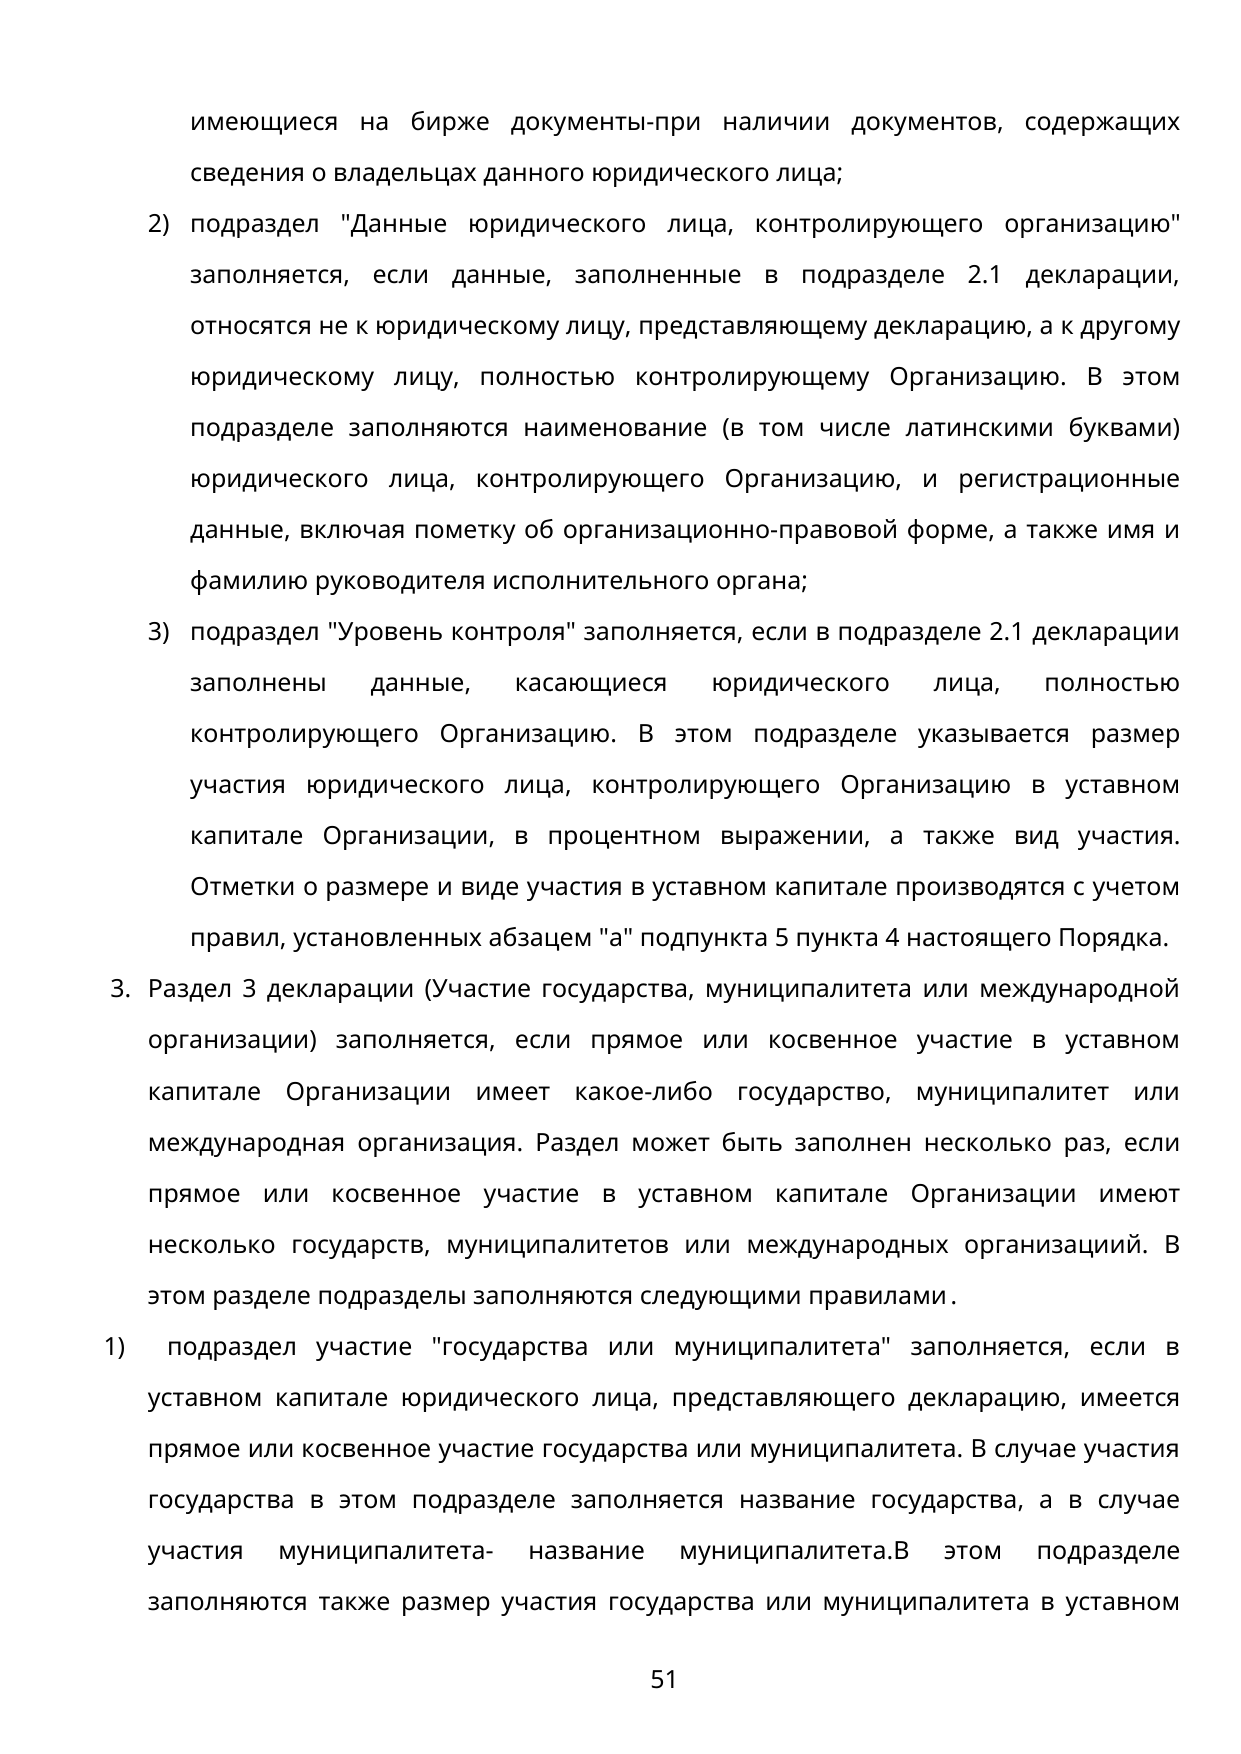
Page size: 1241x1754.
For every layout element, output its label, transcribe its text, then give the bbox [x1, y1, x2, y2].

list подраздел "Уровень контроля" заполняется, если в подразделе 2.1 декларации заполнены данные, касающиеся юридического лица, полностью контролирующего Организацию. В этом подразделе указывается размер участия юридического лица, контролирующего Организацию в уставном капитале Организации, в процентном выражении, а также вид участия. Отметки о размере и виде участия в уставном капитале производятся с учетом правил, установленных абзацем "а" подпункта 5 пункта 4 настоящего Порядка. [148, 614, 1181, 954]
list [148, 103, 1181, 188]
list подраздел "Данные юридического лица, контролирующего организацию" заполняется, если данные, заполненные в подразделе 2.1 декларации, относятся не к юридическому лицу, представляющему декларацию, а к другому юридическому лицу, полностью контролирующему Организацию. В этом подразделе заполняются наименование (в том числе латинскими буквами) юридического лица, контролирующего Организацию, и регистрационные данные, включая пометку об организационно-правовой форме, а также имя и фамилию руководителя исполнительного органа; [148, 206, 1181, 597]
list Раздел 3 декларации (Участие государства, муниципалитета или международной организации) заполняется, если прямое или косвенное участие в уставном капитале Организации имеет какое-либо государство, муниципалитет или международная организация. Раздел может быть заполнен несколько раз, если прямое или косвенное участие в уставном капитале Организации имеют несколько государств, муниципалитетов или международных организациий. В этом разделе подразделы заполняются следующими правилами․ [110, 971, 1181, 1311]
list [103, 1328, 1181, 1618]
